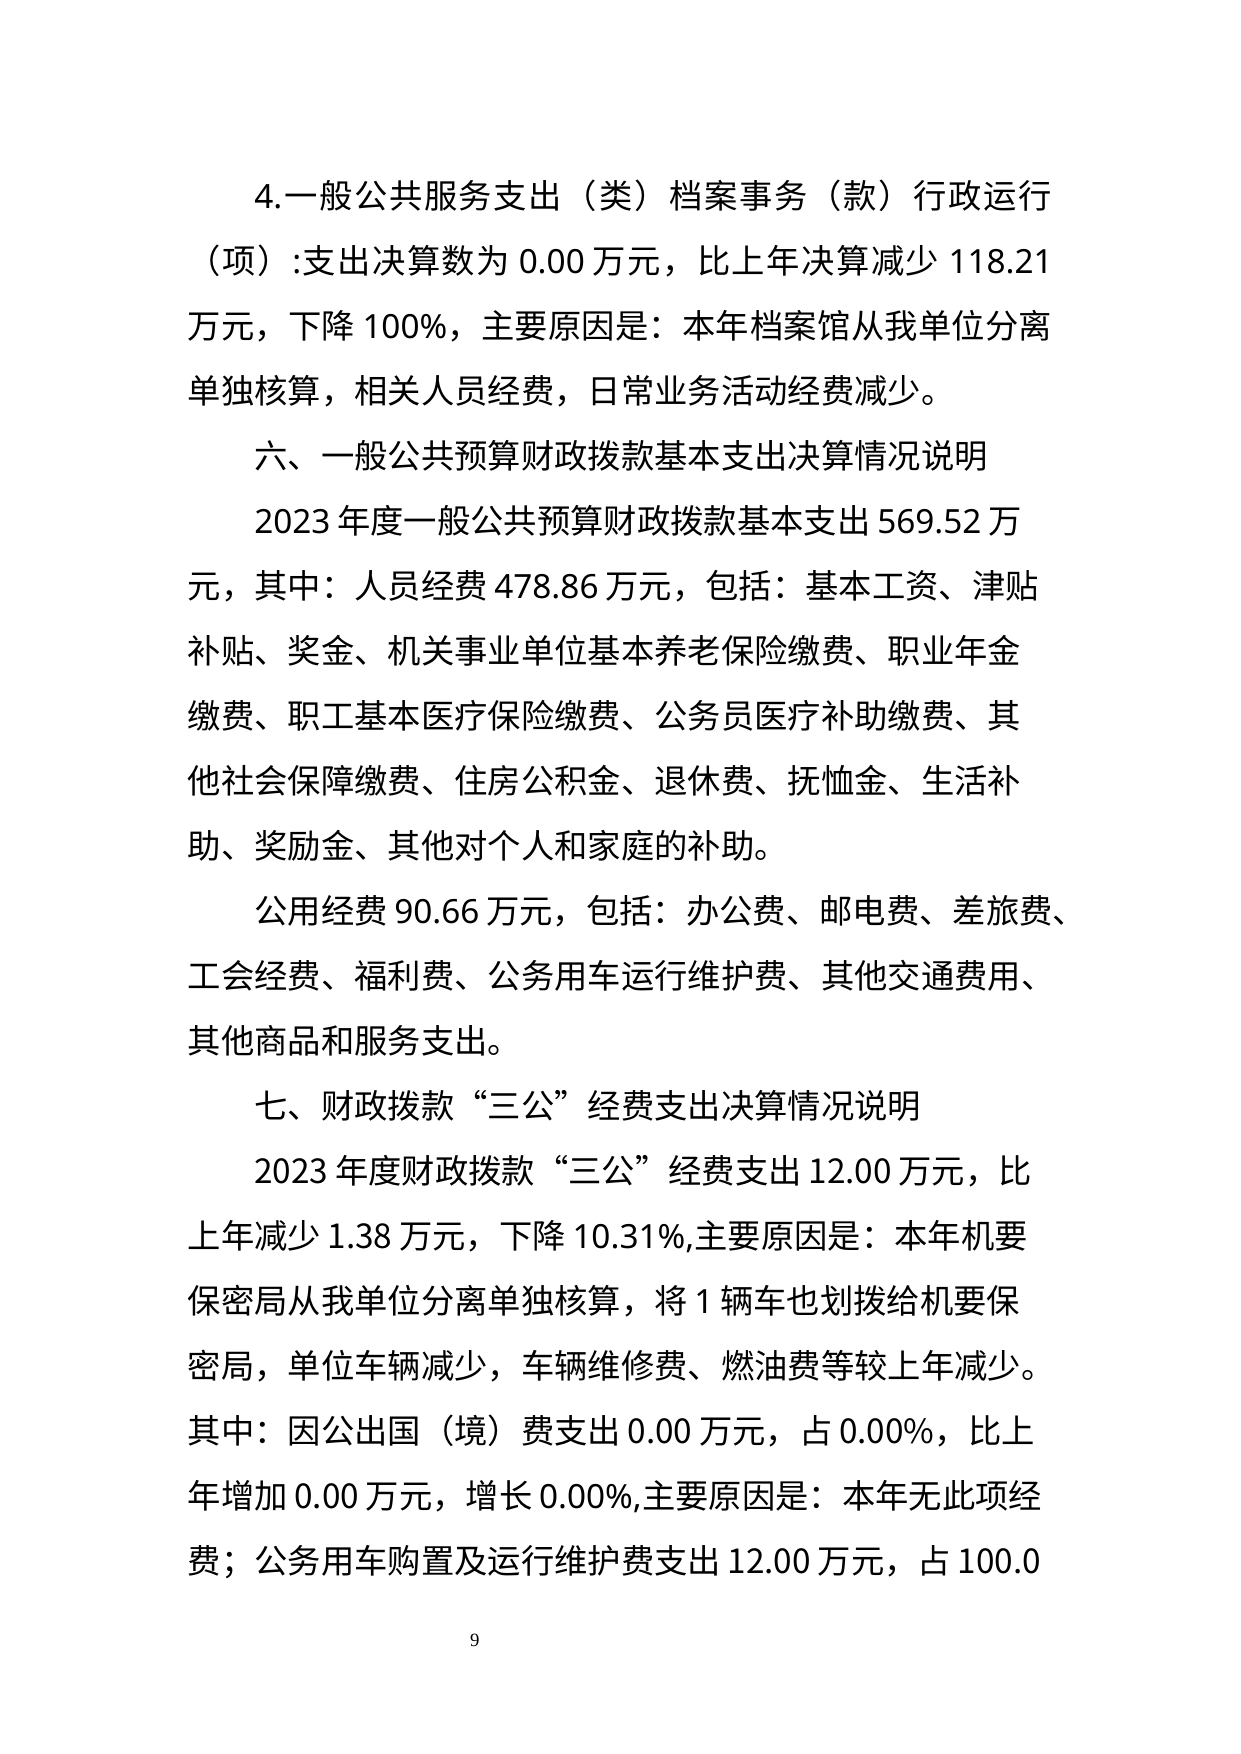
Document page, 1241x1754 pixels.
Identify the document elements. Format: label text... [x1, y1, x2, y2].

text 七、财政拨款“三公”经费支出决算情况说明 [187, 1072, 1053, 1137]
text 六、一般公共预算财政拨款基本支出决算情况说明 [187, 422, 1053, 487]
text 2023年度一般公共预算财政拨款基本支出569.52万元，其中：人员经费478.86万元，包括：基本工资、津贴补贴、奖金、机关事业单位基本养老保险缴费、职业年金缴费、职工基本医疗保险缴费、公务员医疗补助缴费、其他社会保障缴费、住房公积金、退休费、抚恤金、生活补助、奖励金、其他对个人和家庭的补助。 [187, 487, 1053, 877]
text 公用经费90.66万元，包括：办公费、邮电费、差旅费、工会经费、福利费、公务用车运行维护费、其他交通费用、其他商品和服务支出。 [187, 877, 1053, 1072]
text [187, 1137, 1053, 1592]
text 4.一般公共服务支出（类）档案事务（款）行政运行（项）:支出决算数为0.00万元，比上年决算减少118.21万元，下降100%，主要原因是：本年档案馆从我单位分离单独核算，相关人员经费，日常业务活动经费减少。 [187, 162, 1053, 422]
